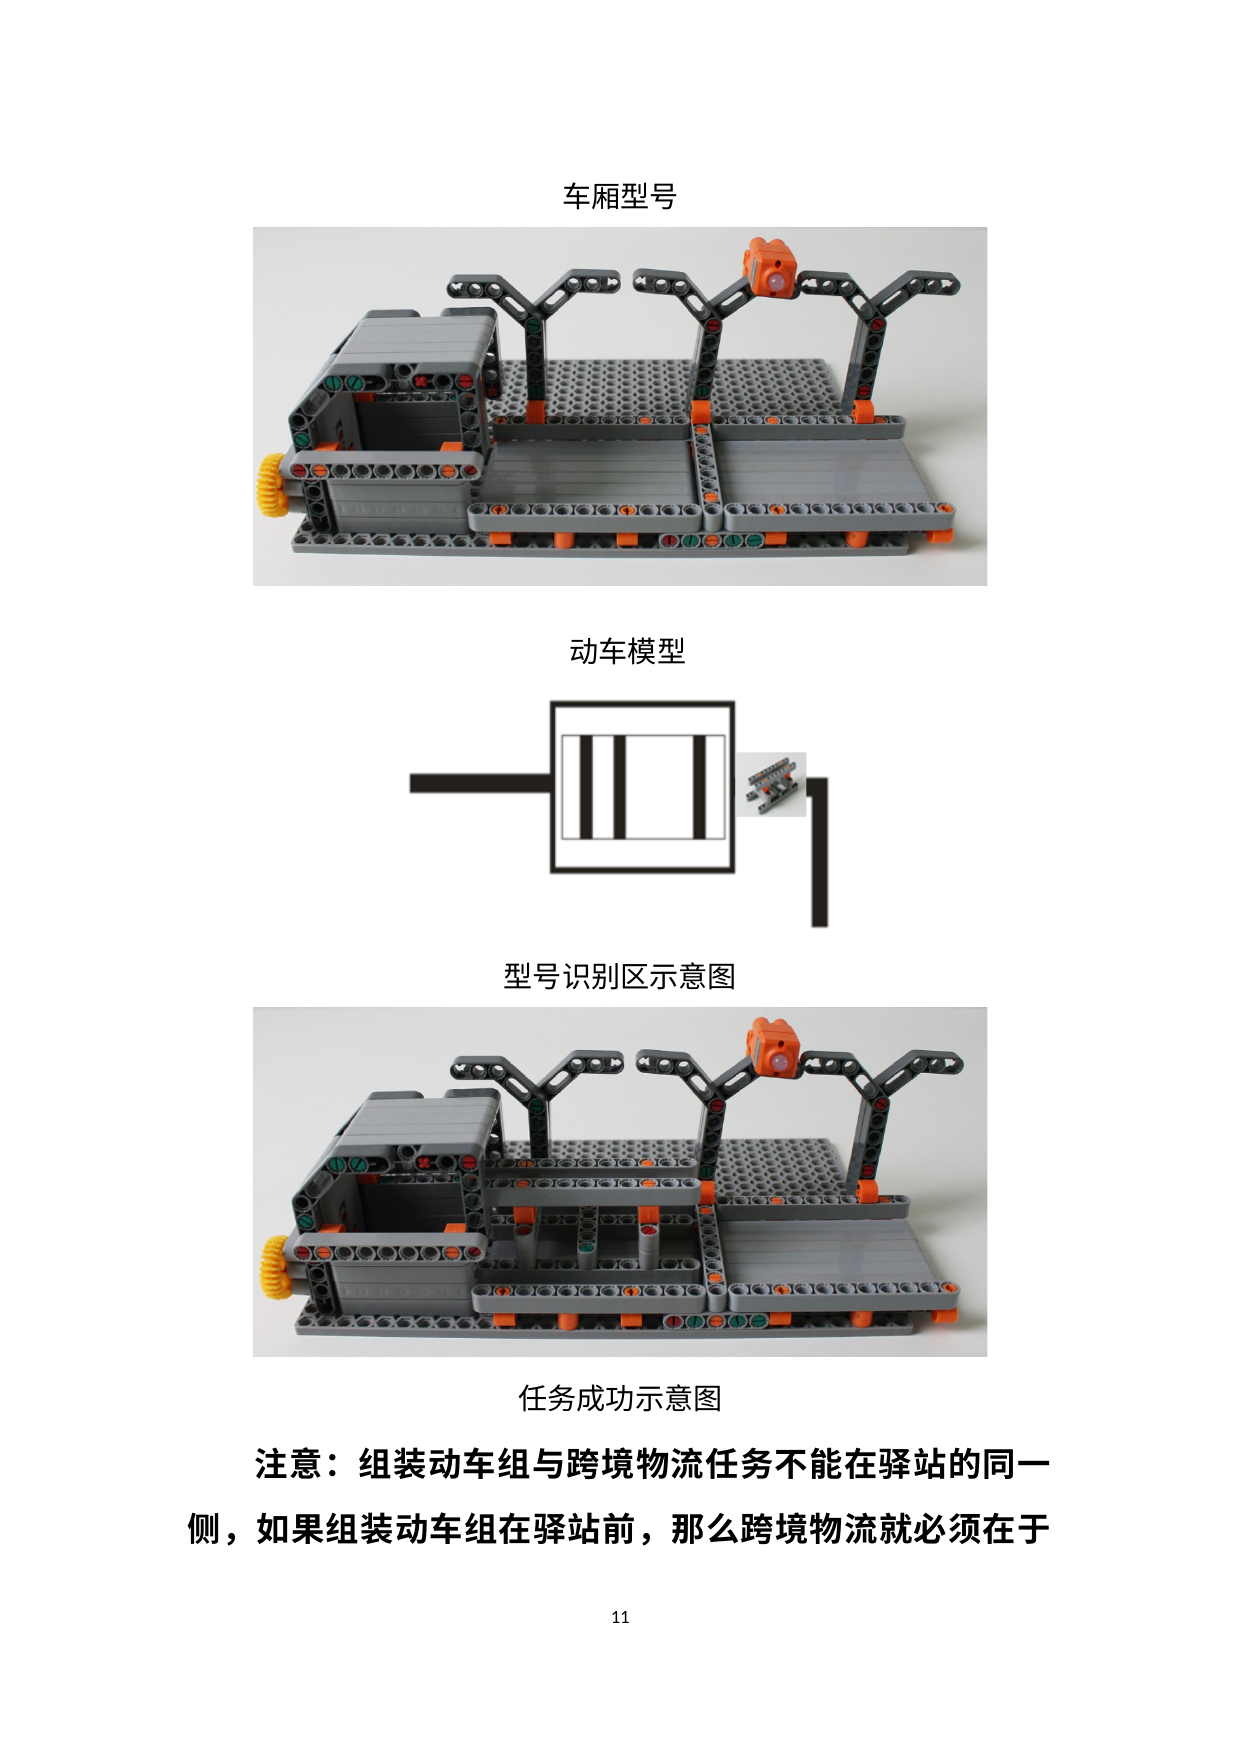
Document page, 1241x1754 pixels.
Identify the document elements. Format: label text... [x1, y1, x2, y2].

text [187, 1429, 1053, 1559]
picture [252, 1007, 988, 1357]
text 任务成功示意图 [187, 1364, 1053, 1429]
text 车厢型号 [187, 162, 1053, 227]
picture [252, 227, 988, 586]
text 型号识别区示意图 [187, 942, 1053, 1007]
text 动车模型 [187, 617, 1053, 682]
picture [401, 682, 840, 933]
